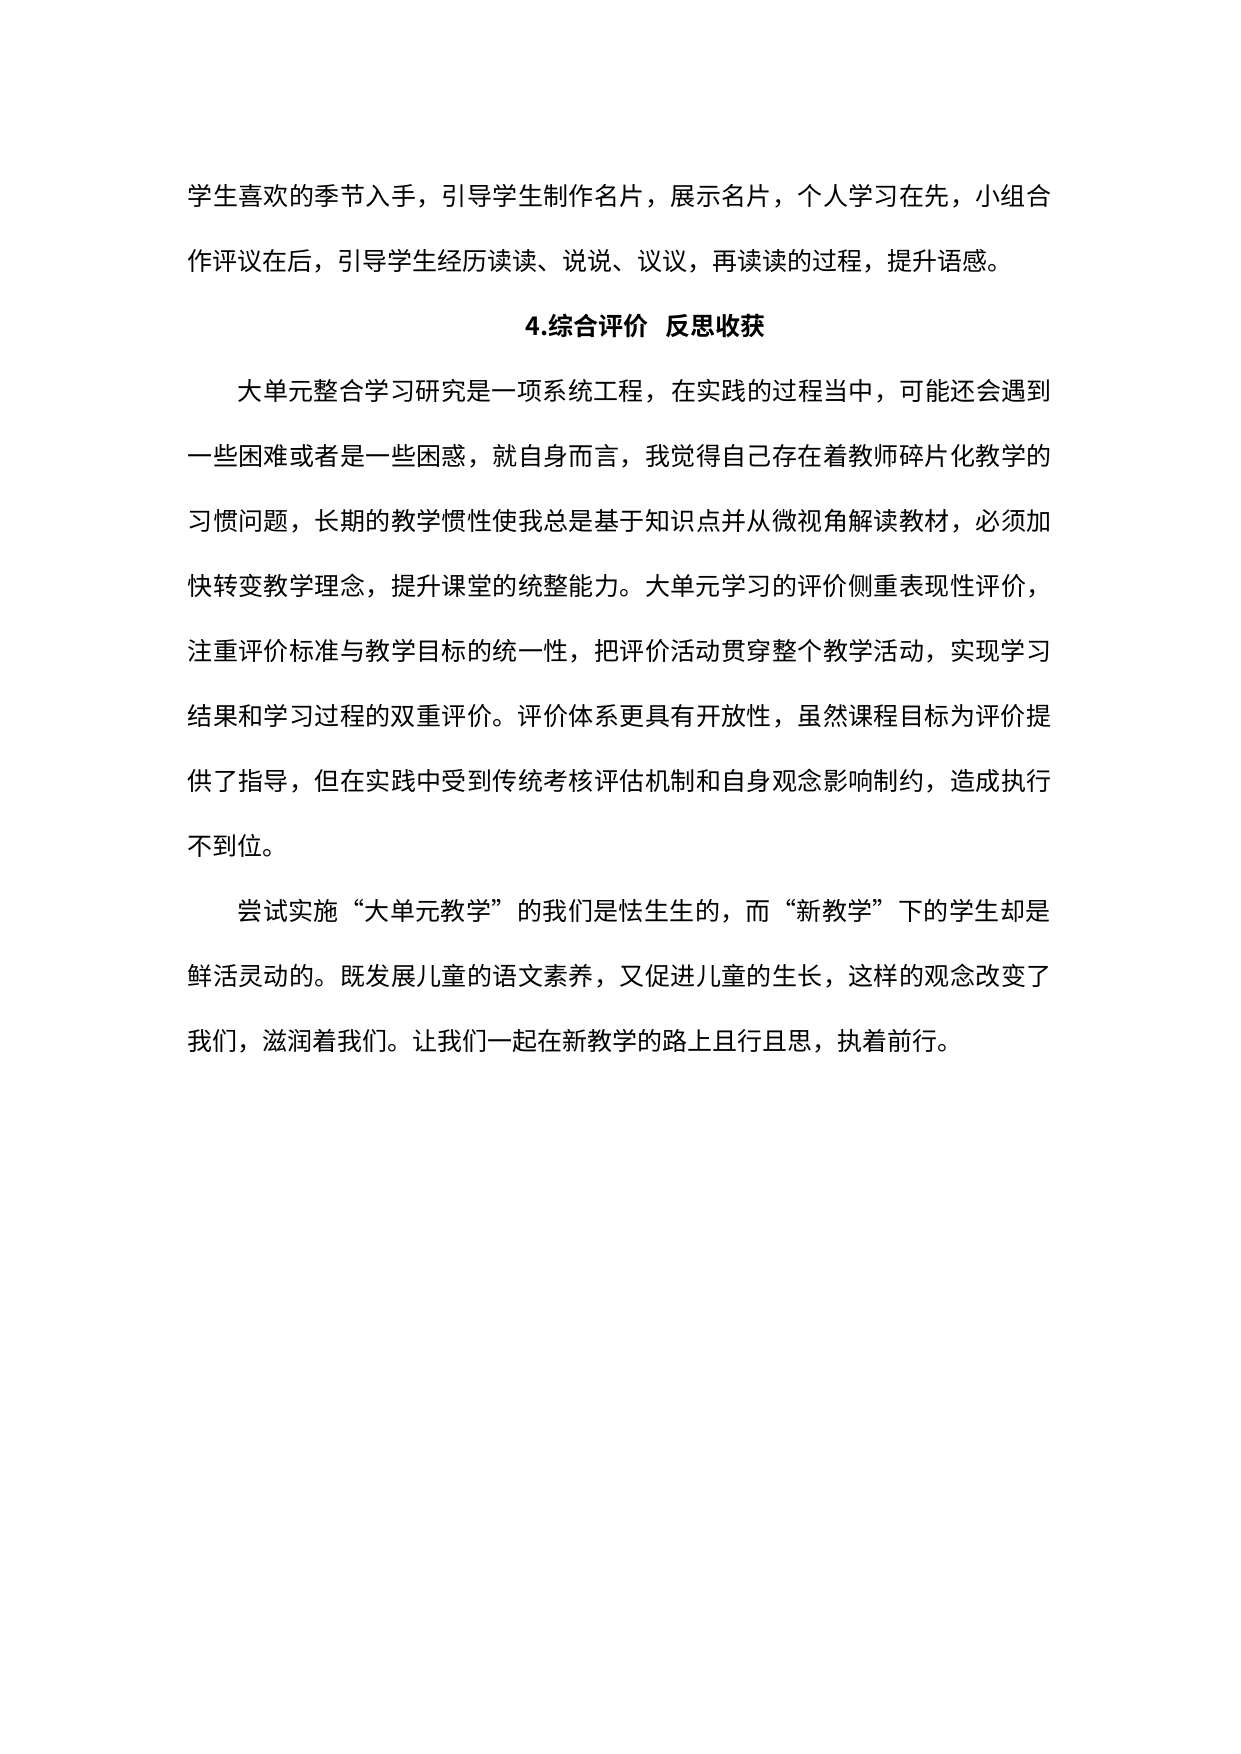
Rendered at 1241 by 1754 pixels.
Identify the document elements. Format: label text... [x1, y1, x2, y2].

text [187, 162, 1053, 292]
text 大单元整合学习研究是一项系统工程，在实践的过程当中，可能还会遇到一些困难或者是一些困惑，就自身而言，我觉得自己存在着教师碎片化教学的习惯问题，长期的教学惯性使我总是基于知识点并从微视角解读教材，必须加快转变教学理念，提升课堂的统整能力。大单元学习的评价侧重表现性评价，注重评价标准与教学目标的统一性，把评价活动贯穿整个教学活动，实现学习结果和学习过程的双重评价。评价体系更具有开放性，虽然课程目标为评价提供了指导，但在实践中受到传统考核评估机制和自身观念影响制约，造成执行不到位。 [187, 357, 1053, 877]
text 尝试实施“大单元教学”的我们是怯生生的，而“新教学”下的学生却是鲜活灵动的。既发展儿童的语文素养，又促进儿童的生长，这样的观念改变了我们，滋润着我们。让我们一起在新教学的路上且行且思，执着前行。 [187, 877, 1053, 1072]
text 4.综合评价 反思收获 [187, 292, 1053, 357]
